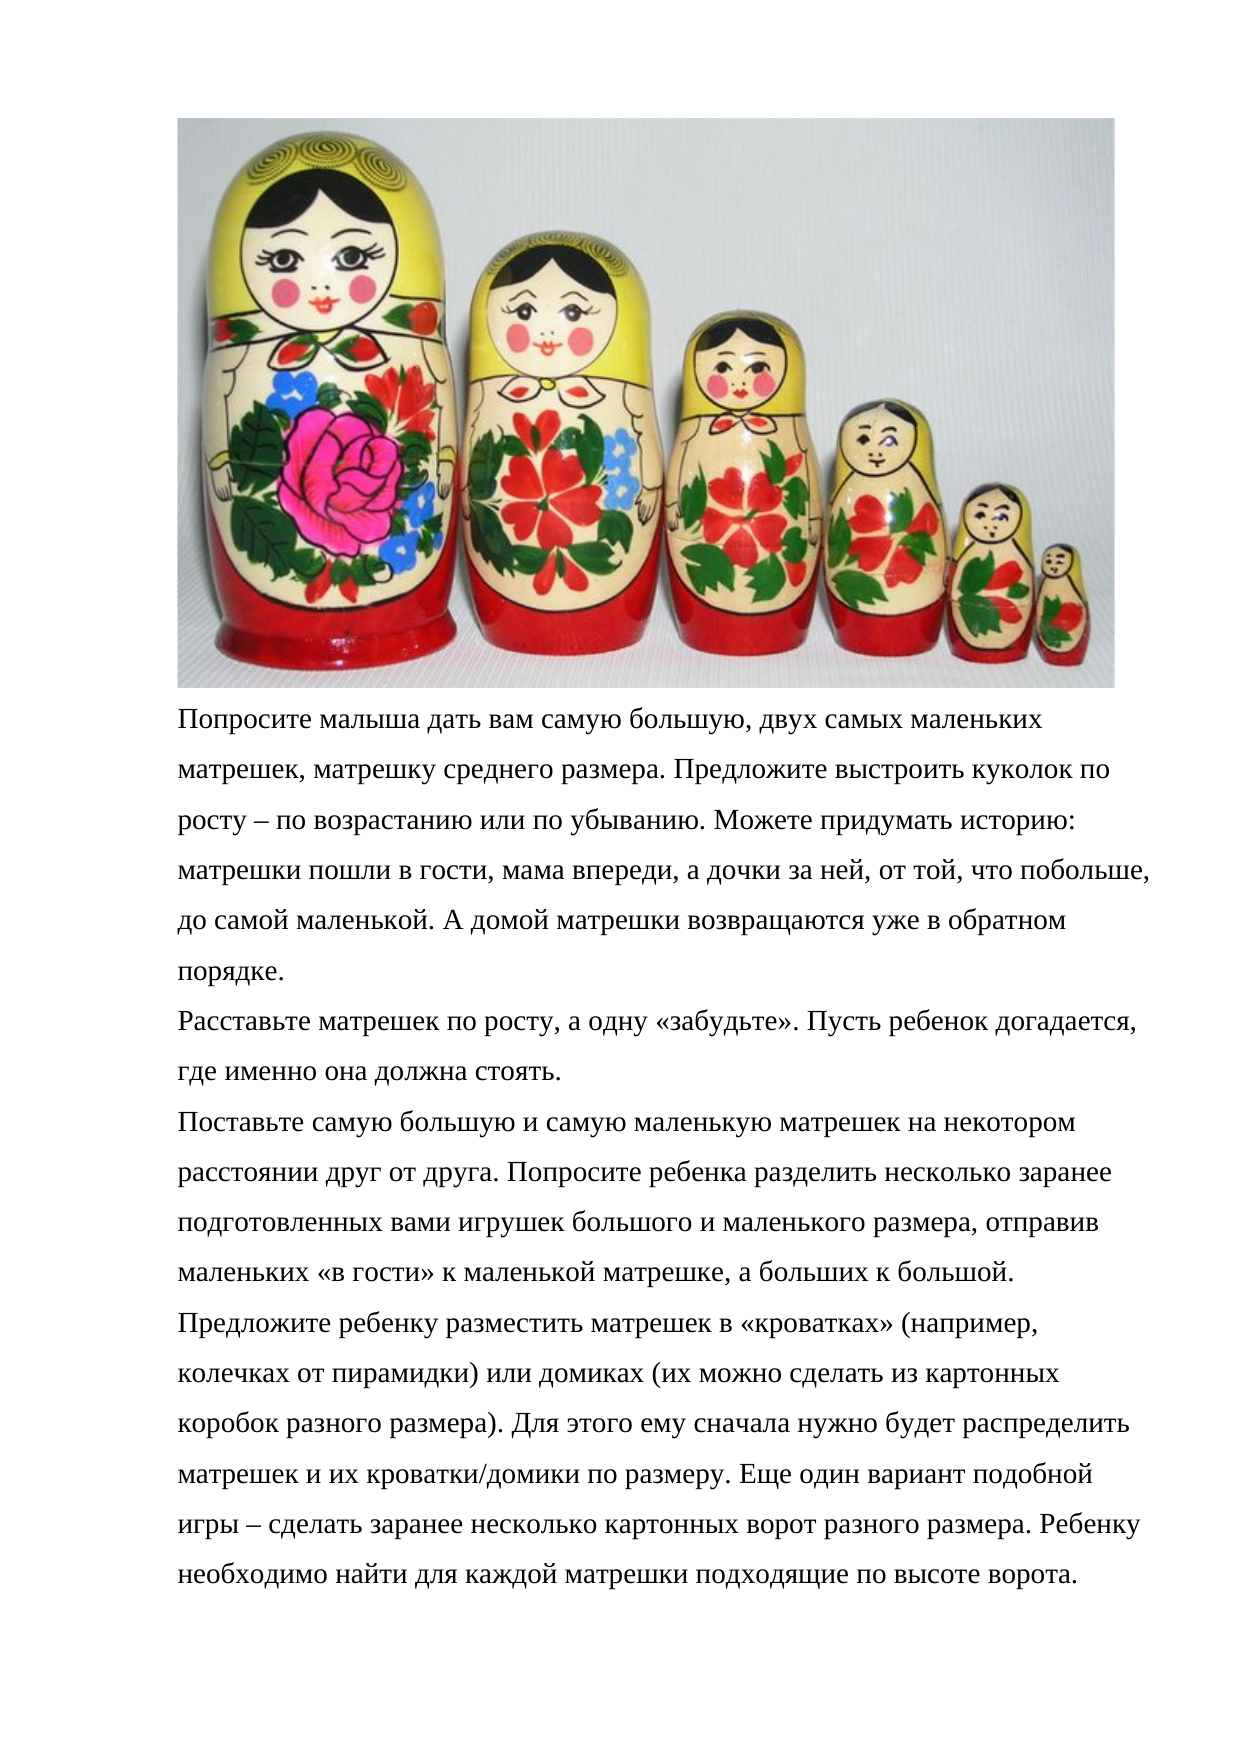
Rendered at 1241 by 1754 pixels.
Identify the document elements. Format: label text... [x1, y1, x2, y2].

text Расставьте матрешек по росту, а одну «забудьте». Пусть ребенок догадается, где именно она должна стоять. [177, 1003, 1152, 1087]
picture [177, 118, 1115, 688]
text Предложите ребенку разместить матрешек в «кроватках» (например, колечках от пирамидки) или домиках (их можно сделать из картонных коробок разного размера). Для этого ему сначала нужно будет распределить матрешек и их кроватки/домики по размеру. Еще один вариант подобной игры – сделать заранее несколько картонных ворот разного размера. Ребенку необходимо найти для каждой матрешки подходящие по высоте ворота. [177, 1305, 1152, 1590]
text Поставьте самую большую и самую маленькую матрешек на некотором расстоянии друг от друга. Попросите ребенка разделить несколько заранее подготовленных вами игрушек большого и маленького размера, отправив маленьких «в гости» к маленькой матрешке, а больших к большой. [177, 1104, 1152, 1288]
text Попросите малыша дать вам самую большую, двух самых маленьких матрешек, матрешку среднего размера. Предложите выстроить куколок по росту – по возрастанию или по убыванию. Можете придумать историю: матрешки пошли в гости, мама впереди, а дочки за ней, от той, что побольше, до самой маленькой. А домой матрешки возвращаются уже в обратном порядке. [177, 701, 1152, 986]
